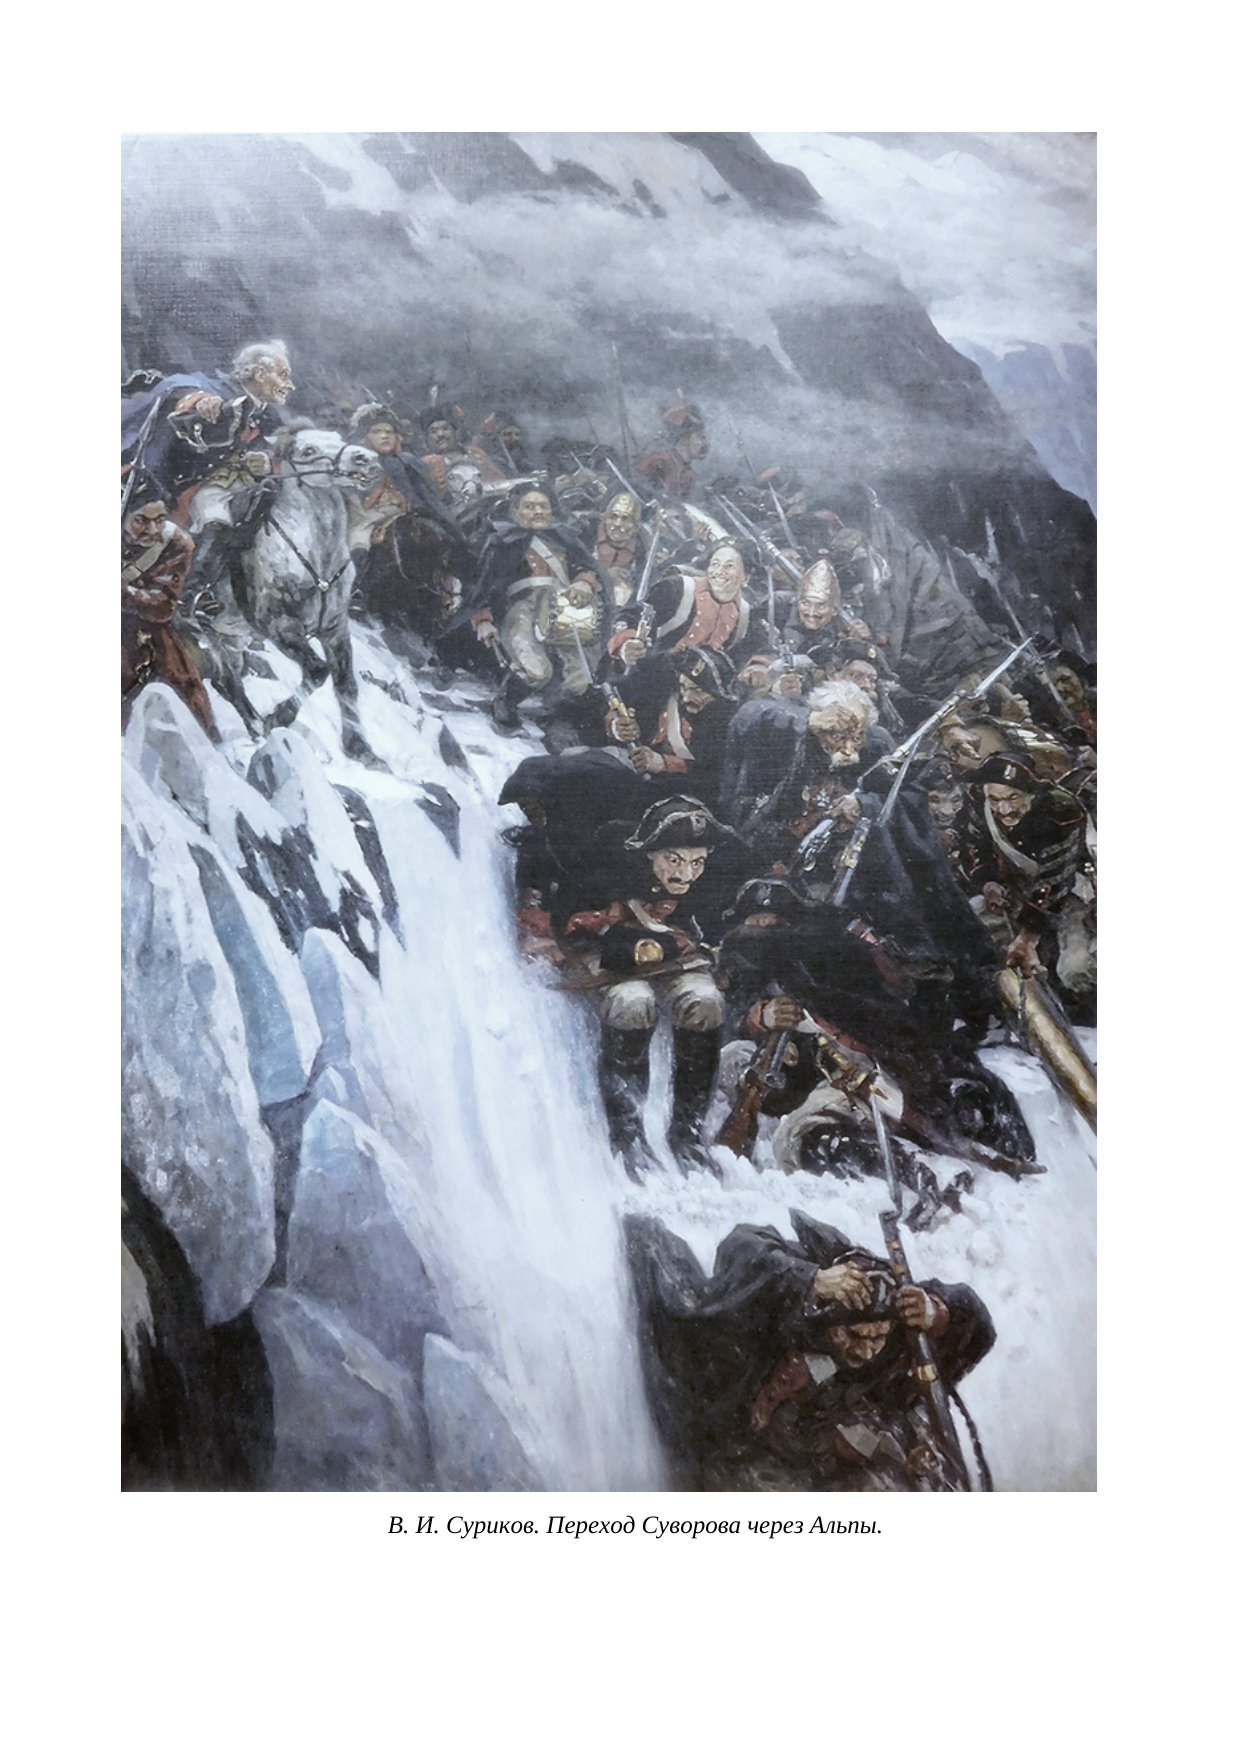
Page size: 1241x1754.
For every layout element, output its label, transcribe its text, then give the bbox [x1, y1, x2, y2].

text В. И. Суриков. Переход Суворова через Альпы. [59, 1510, 1152, 1539]
picture [121, 132, 1097, 1492]
